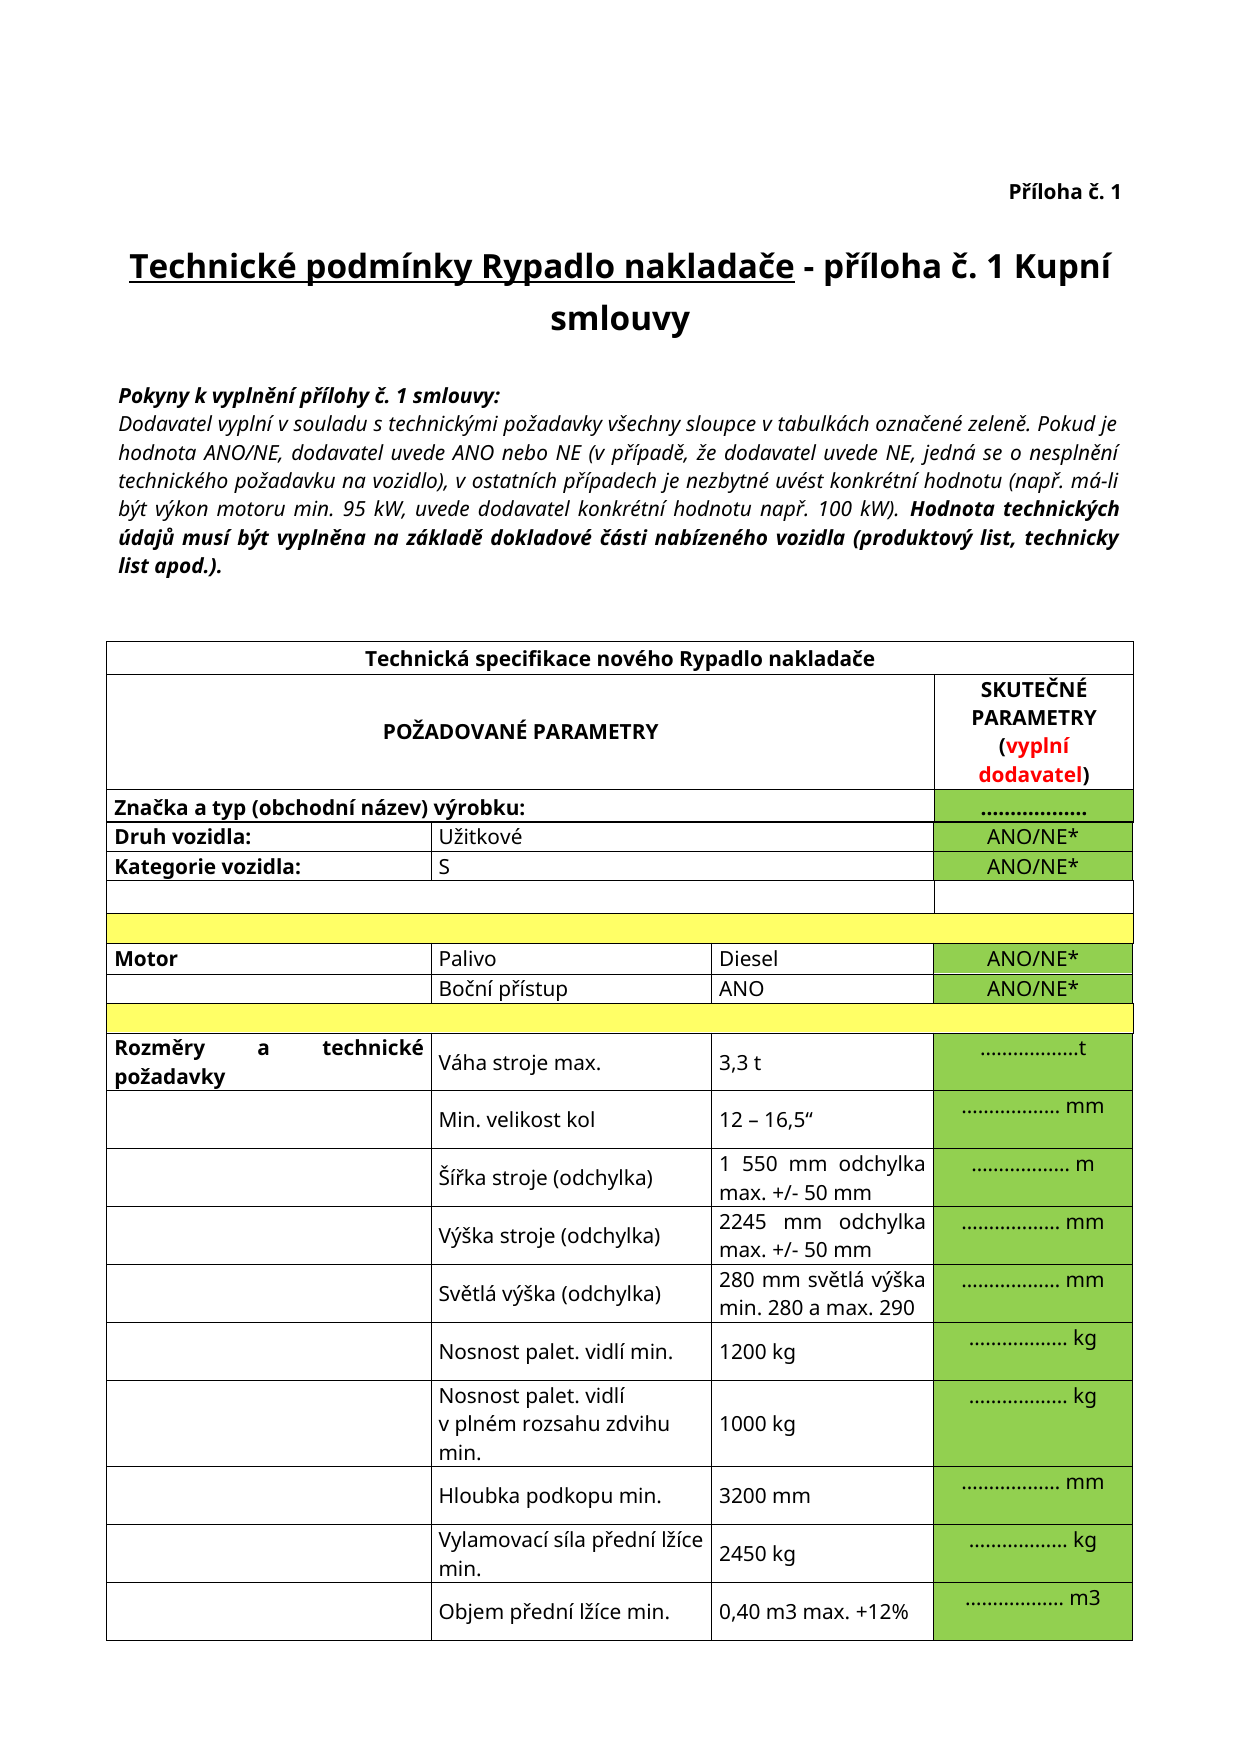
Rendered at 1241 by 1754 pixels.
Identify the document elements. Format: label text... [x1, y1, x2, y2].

table_cell Hloubka podkopu min. [432, 1467, 711, 1524]
table_cell Objem přední lžíce min. [432, 1583, 711, 1640]
table_cell Značka a typ (obchodní název) výrobku: [107, 790, 934, 821]
table_cell Výška stroje (odchylka) [432, 1207, 711, 1264]
table_cell [107, 975, 431, 1003]
text Příloha č. 1 [118, 177, 1122, 206]
table_cell 1 550 mm odchylka max. +/- 50 mm [712, 1149, 933, 1206]
table_cell ……………… m [934, 1149, 1132, 1206]
table_cell [107, 1467, 431, 1524]
table_cell Druh vozidla: [107, 823, 431, 851]
table_cell ANO/NE* [934, 975, 1132, 1003]
table_cell Nosnost palet. vidlí v plném rozsahu zdvihu min. [432, 1381, 711, 1466]
table_cell ……………… kg [934, 1525, 1132, 1582]
table_cell ANO/NE* [934, 823, 1132, 851]
table_cell [107, 1381, 431, 1466]
table_cell ……………… mm [934, 1207, 1132, 1264]
text Pokyny k vyplnění přílohy č. 1 smlouvy: [118, 381, 1122, 409]
table_cell S [432, 852, 933, 880]
table_cell [107, 1583, 431, 1640]
table_cell Motor [107, 944, 431, 973]
table_cell ……………… kg [934, 1323, 1132, 1380]
table_cell ANO [712, 975, 933, 1003]
table_cell Diesel [712, 944, 933, 973]
table_cell ANO/NE* [934, 852, 1132, 880]
table_cell 3,3 t [712, 1034, 933, 1090]
table_cell [107, 1265, 431, 1322]
table_cell ……………… m3 [934, 1583, 1132, 1640]
text Dodavatel vyplní v souladu s technickými požadavky všechny sloupce v tabulkách označené zeleně. Pokud je hodnota ANO/NE, dodavatel uvede ANO nebo NE (v případě, že dodavatel uvede NE, jedná se o nesplnění technického požadavku na vozidlo), v ostatních případech je nezbytné uvést konkrétní hodnotu (např. má-li být výkon motoru min. 95 kW, uvede dodavatel konkrétní hodnotu např. 100 kW). Hodnota technických údajů musí být vyplněna na základě dokladové části nabízeného vozidla (produktový list, technicky list apod.). [118, 409, 1122, 580]
table_cell POŽADOVANÉ PARAMETRY [107, 675, 934, 788]
table_cell ANO/NE* [934, 944, 1132, 973]
table_cell [107, 1004, 1133, 1032]
table_cell 280 mm světlá výška min. 280 a max. 290 [712, 1265, 933, 1322]
table_cell Světlá výška (odchylka) [432, 1265, 711, 1322]
table_cell [107, 1149, 431, 1206]
table_cell [935, 881, 1133, 913]
table_header Technická specifikace nového Rypadlo nakladače [107, 642, 1133, 674]
table_cell 1200 kg [712, 1323, 933, 1380]
table_cell Užitkové [432, 823, 933, 851]
table_cell 2450 kg [712, 1525, 933, 1582]
table_cell [107, 1207, 431, 1264]
table_cell [107, 1525, 431, 1582]
table_cell 1000 kg [712, 1381, 933, 1466]
table_cell Váha stroje max. [432, 1034, 711, 1090]
table_cell ……………… mm [934, 1467, 1132, 1524]
table_cell Nosnost palet. vidlí min. [432, 1323, 711, 1380]
table_cell ……………… [935, 790, 1133, 821]
table_cell [107, 881, 934, 913]
table_cell Šířka stroje (odchylka) [432, 1149, 711, 1206]
table_cell Min. velikost kol [432, 1091, 711, 1148]
table_cell [107, 1323, 431, 1380]
table_cell 3200 mm [712, 1467, 933, 1524]
table_cell 12 – 16,5“ [712, 1091, 933, 1148]
table_cell Kategorie vozidla: [107, 852, 431, 880]
table_cell Rozměry a technické požadavky [107, 1034, 431, 1090]
table_cell ………………t [934, 1034, 1132, 1090]
table_cell Vylamovací síla přední lžíce min. [432, 1525, 711, 1582]
table_cell Boční přístup [432, 975, 711, 1003]
subtitle Technické podmínky Rypadlo nakladače - příloha č. 1 Kupní smlouvy [118, 242, 1122, 340]
table_cell 2245 mm odchylka max. +/- 50 mm [712, 1207, 933, 1264]
table_cell [107, 1091, 431, 1148]
table_cell 0,40 m3 max. +12% [712, 1583, 933, 1640]
table_cell [107, 914, 1133, 943]
table_cell ……………… kg [934, 1381, 1132, 1466]
table_cell ……………… mm [934, 1091, 1132, 1148]
table_cell ……………… mm [934, 1265, 1132, 1322]
table_cell SKUTEČNÉ PARAMETRY (vyplní dodavatel) [935, 675, 1133, 788]
table_cell Palivo [432, 944, 711, 973]
